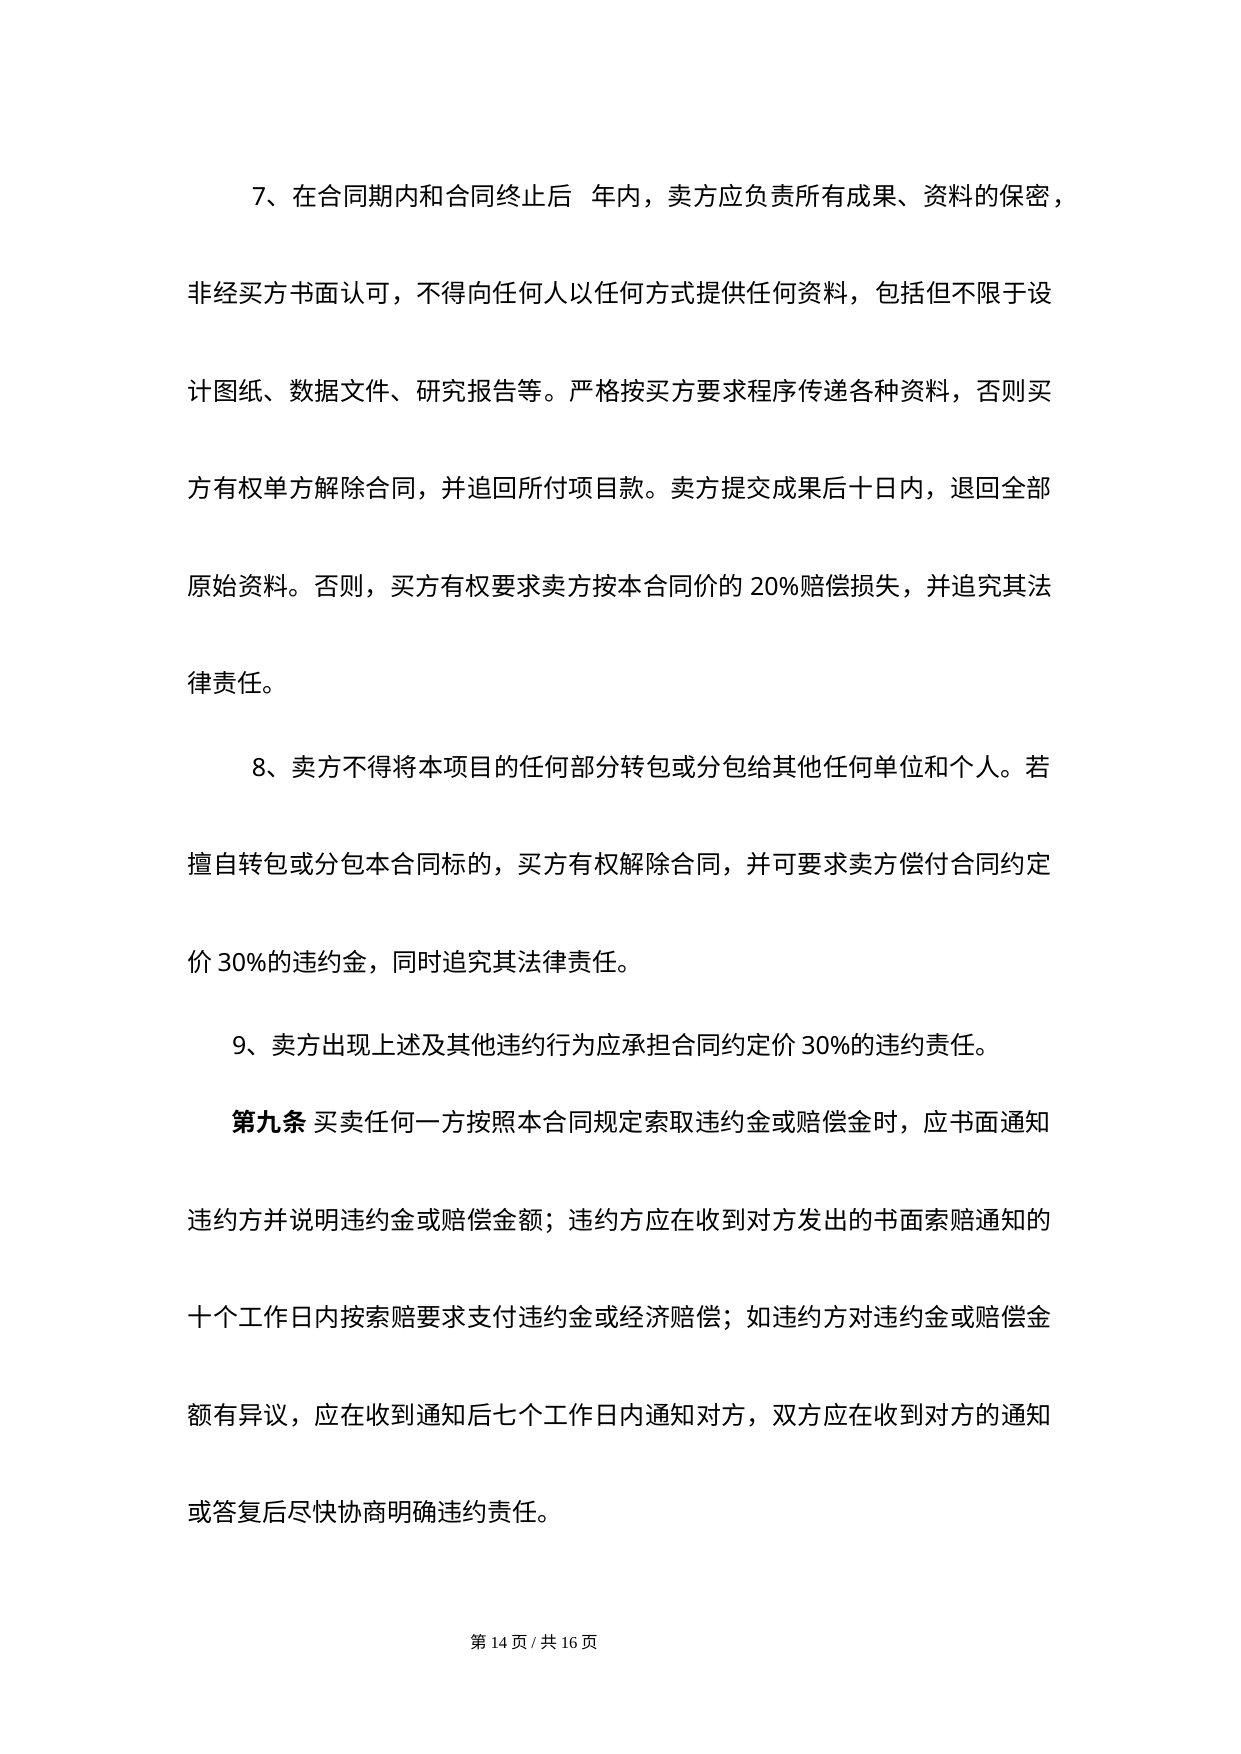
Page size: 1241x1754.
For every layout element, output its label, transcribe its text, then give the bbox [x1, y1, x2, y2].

text 9、卖方出现上述及其他违约行为应承担合同约定价30%的违约责任。 [187, 1011, 1053, 1076]
text 7、在合同期内和合同终止后 年内，卖方应负责所有成果、资料的保密，非经买方书面认可，不得向任何人以任何方式提供任何资料，包括但不限于设计图纸、数据文件、研究报告等。严格按买方要求程序传递各种资料，否则买方有权单方解除合同，并追回所付项目款。卖方提交成果后十日内，退回全部原始资料。否则，买方有权要求卖方按本合同价的20%赔偿损失，并追究其法律责任。 [187, 162, 1053, 714]
text 8、卖方不得将本项目的任何部分转包或分包给其他任何单位和个人。若擅自转包或分包本合同标的，买方有权解除合同，并可要求卖方偿付合同约定价30%的违约金，同时追究其法律责任。 [187, 733, 1053, 993]
text 第九条 买卖任何一方按照本合同规定索取违约金或赔偿金时，应书面通知违约方并说明违约金或赔偿金额；违约方应在收到对方发出的书面索赔通知的十个工作日内按索赔要求支付违约金或经济赔偿；如违约方对违约金或赔偿金额有异议，应在收到通知后七个工作日内通知对方，双方应在收到对方的通知或答复后尽快协商明确违约责任。 [187, 1088, 1053, 1543]
